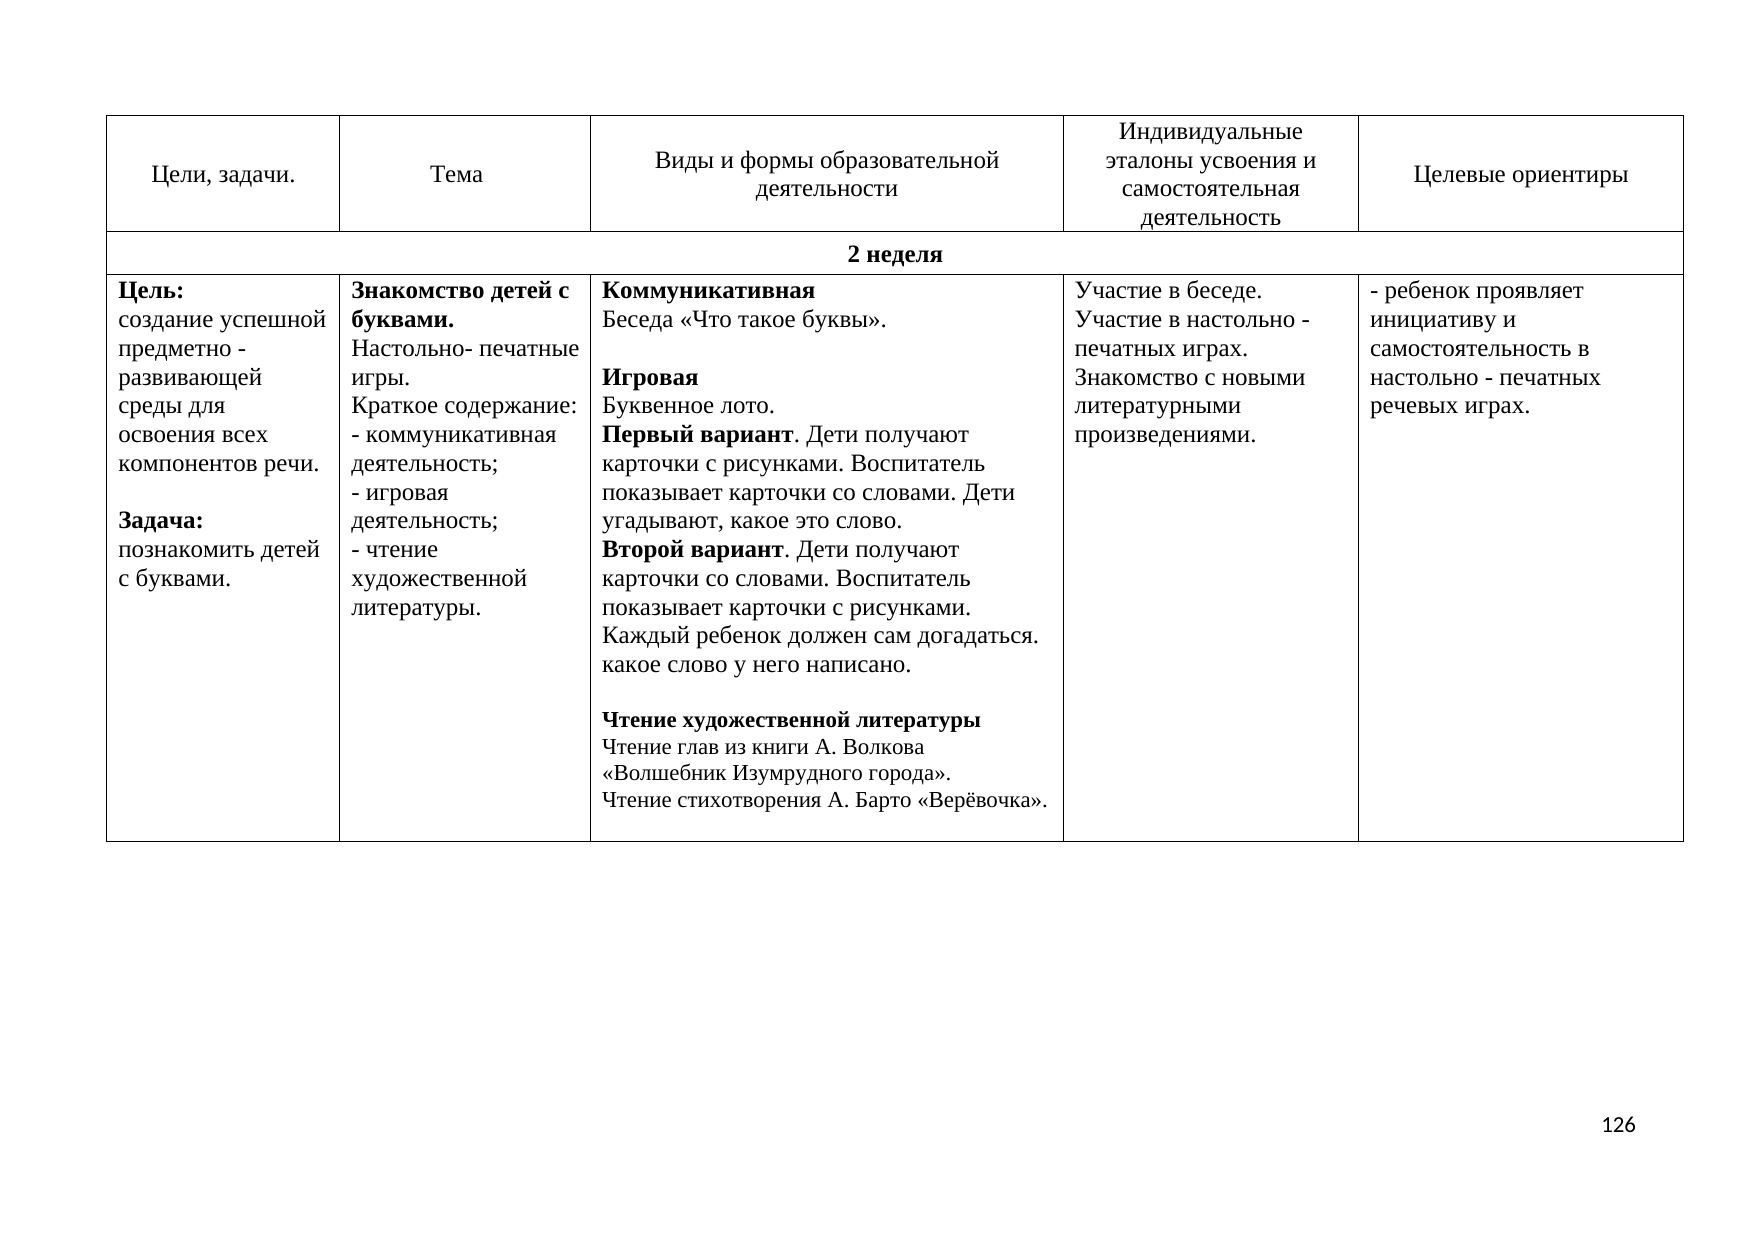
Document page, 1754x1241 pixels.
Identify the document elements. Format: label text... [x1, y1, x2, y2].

table_cell Знакомство детей с буквами. Настольно- печатные игры. Краткое содержание: - коммуникативная деятельность; - игровая деятельность; - чтение художественной литературы. [340, 275, 590, 841]
table_cell - ребенок проявляет инициативу и самостоятельность в настольно - печатных речевых играх. [1359, 275, 1683, 841]
table_header Тема [340, 116, 590, 231]
table_cell 2 неделя [107, 232, 1683, 274]
table_header Индивидуальные эталоны усвоения и самостоятельная деятельность [1064, 116, 1358, 231]
table_header Целевые ориентиры [1359, 116, 1683, 231]
table_header Цели, задачи. [107, 116, 339, 231]
table_cell Участие в беседе. Участие в настольно - печатных играх. Знакомство с новыми литературными произведениями. [1064, 275, 1358, 841]
table_cell Цель: создание успешной предметно - развивающей среды для освоения всех компонентов речи. Задача: познакомить детей с буквами. [107, 275, 339, 841]
table_cell Коммуникативная Беседа «Что такое буквы». Игровая Буквенное лото. Первый вариант. Дети получают карточки с рисунками. Воспитатель показывает карточки со словами. Дети угадывают, какое это слово. Второй вариант. Дети получают карточки со словами. Воспитатель показывает карточки с рисунками. Каждый ребенок должен сам догадаться. какое слово у него написано. Чтение художественной литературы Чтение глав из книги А. Волкова «Волшебник Изумрудного города». Чтение стихотворения А. Барто «Верёвочка». [591, 275, 1063, 841]
table_header Виды и формы образовательной деятельности [591, 116, 1063, 231]
